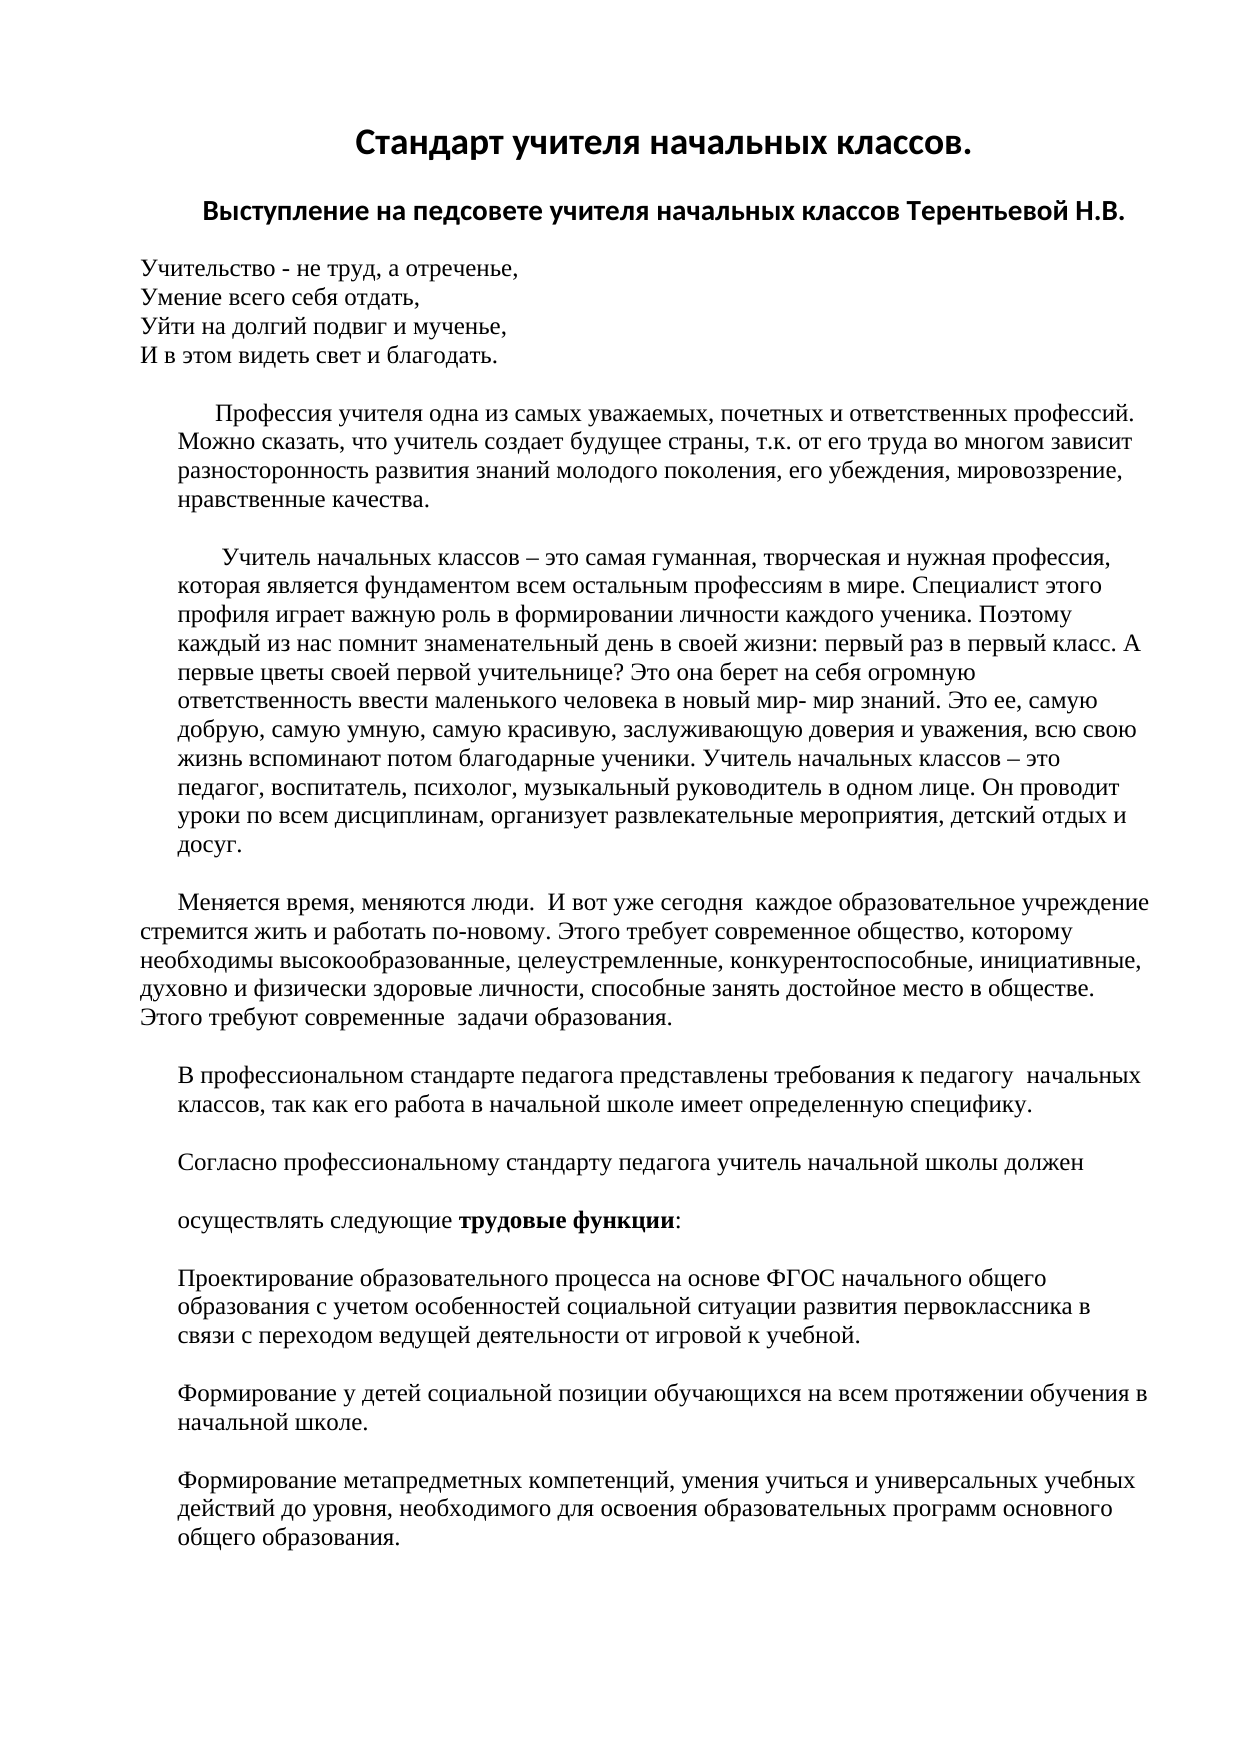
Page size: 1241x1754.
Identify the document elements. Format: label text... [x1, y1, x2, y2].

text Формирование метапредметных компетенций, умения учиться и универсальных учебных действий до уровня, необходимого для освоения образовательных программ основного общего образования. [177, 1465, 1152, 1551]
text Согласно профессиональному стандарту педагога учитель начальной школы должен [177, 1147, 1152, 1176]
text Проектирование образовательного процесса на основе ФГОС начального общего образования с учетом особенностей социальной ситуации развития первоклассника в связи с переходом ведущей деятельности от игровой к учебной. [177, 1263, 1152, 1349]
text В профессиональном стандарте педагога представлены требования к педагогу начальных классов, так как его работа в начальной школе имеет определенную специфику. [177, 1060, 1152, 1118]
text осуществлять следующие трудовые функции: [177, 1205, 1152, 1233]
text Стандарт учителя начальных классов. [177, 118, 1152, 164]
text Формирование у детей социальной позиции обучающихся на всем протяжении обучения в начальной школе. [177, 1378, 1152, 1436]
text Учитель начальных классов – это самая гуманная, творческая и нужная профессия, которая является фундаментом всем остальным профессиям в мире. Специалист этого профиля играет важную роль в формировании личности каждого ученика. Поэтому каждый из нас помнит знаменательный день в своей жизни: первый раз в первый класс. А первые цветы своей первой учительнице? Это она берет на себя огромную ответственность ввести маленького человека в новый мир- мир знаний. Это ее, самую добрую, самую умную, самую красивую, заслуживающую доверия и уважения, всю свою жизнь вспоминают потом благодарные ученики. Учитель начальных классов – это педагог, воспитатель, психолог, музыкальный руководитель в одном лице. Он проводит уроки по всем дисциплинам, организует развлекательные мероприятия, детский отдых и досуг. [177, 542, 1152, 858]
text Профессия учителя одна из самых уважаемых, почетных и ответственных профессий. Можно сказать, что учитель создает будущее страны, т.к. от его труда во многом зависит разносторонность развития знаний молодого поколения, его убеждения, мировоззрение, нравственные качества. [177, 398, 1152, 513]
text Меняется время, меняются люди. И вот уже сегодня каждое образовательное учреждение стремится жить и работать по-новому. Этого требует современное общество, которому необходимы высокообразованные, целеустремленные, конкурентоспособные, инициативные, духовно и физически здоровые личности, способные занять достойное место в обществе. Этого требуют современные задачи образования. [140, 887, 1152, 1031]
text Учительство - не труд, а отреченье, Умение всего себя отдать, Уйти на долгий подвиг и мученье, И в этом видеть свет и благодать. [140, 253, 1152, 368]
text Выступление на педсовете учителя начальных классов Терентьевой Н.В. [177, 192, 1152, 227]
